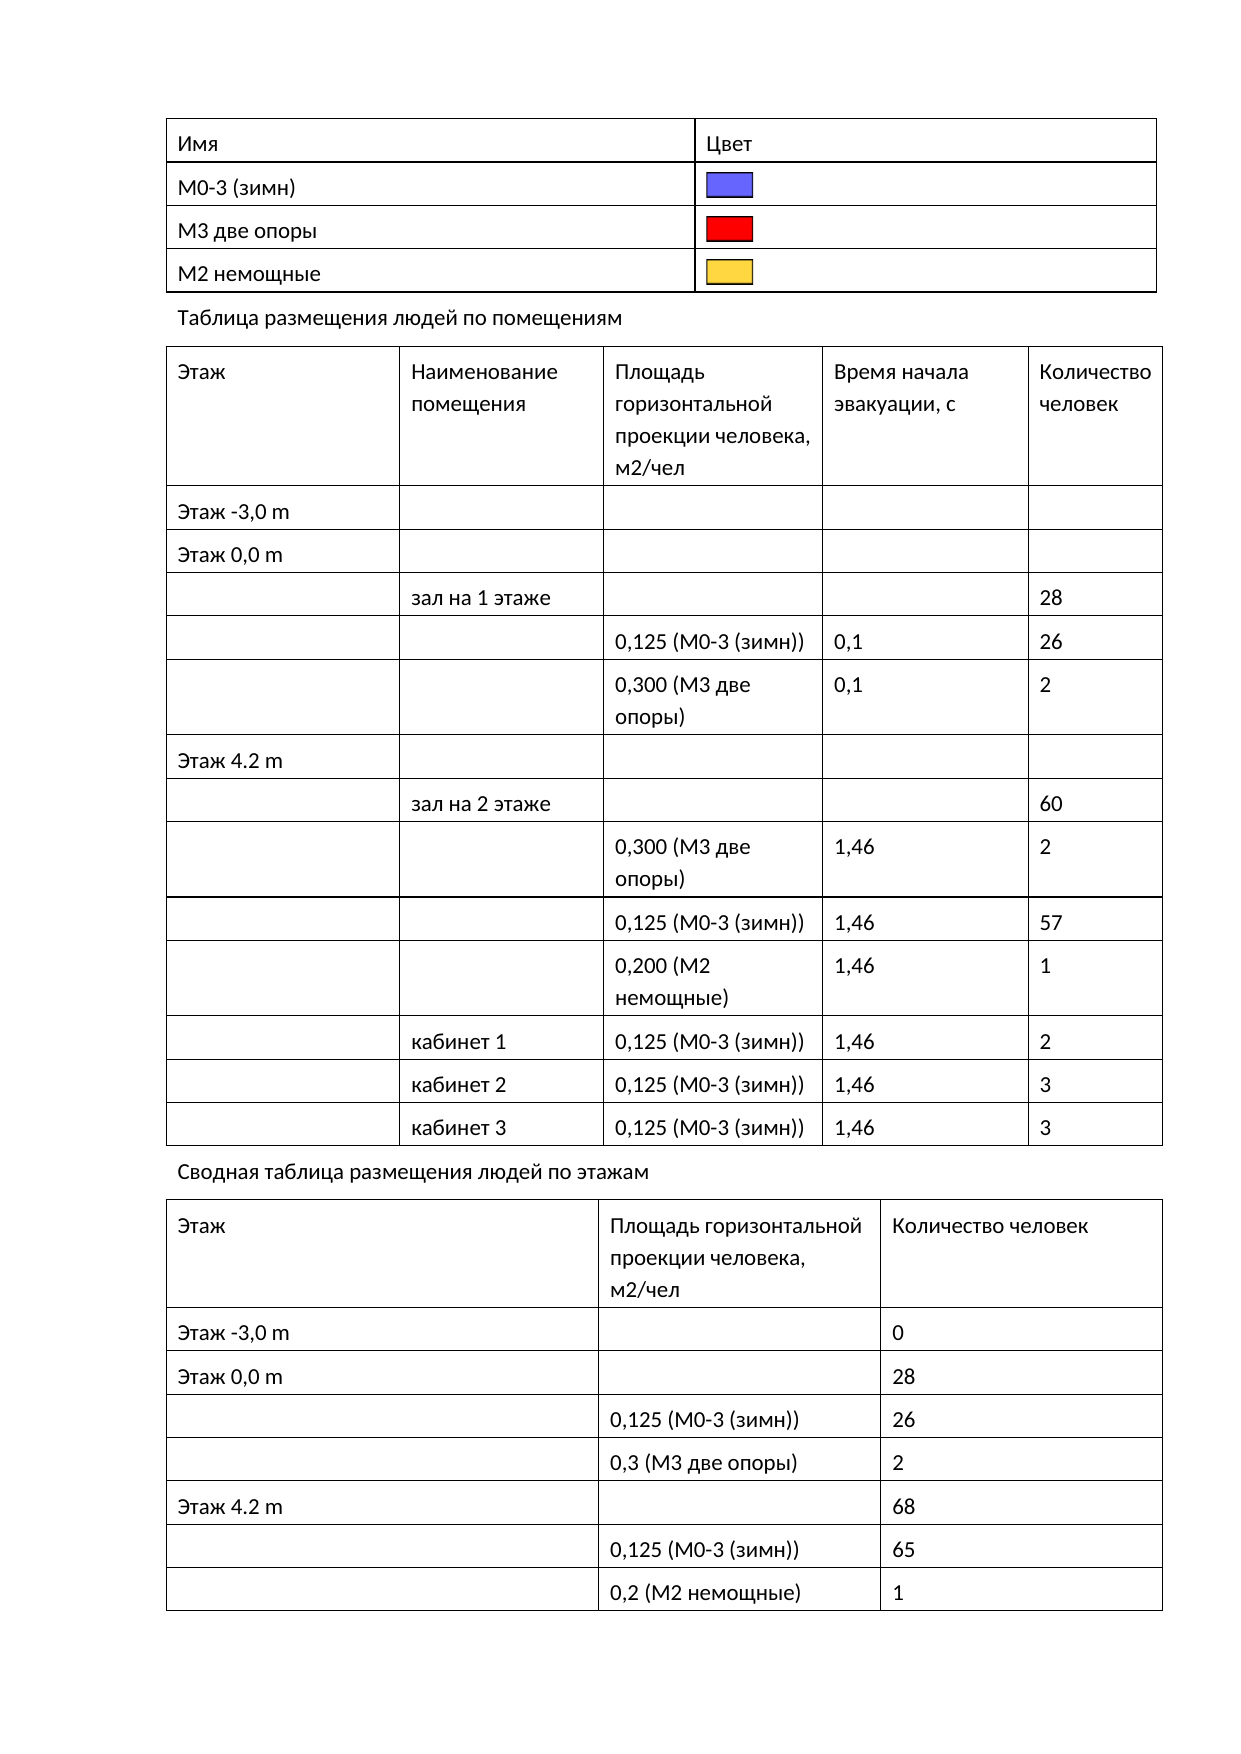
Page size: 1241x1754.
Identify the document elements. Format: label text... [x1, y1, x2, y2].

table_header Количество человек [1029, 347, 1162, 485]
table_cell зал на 2 этаже [400, 779, 603, 821]
table_cell 0,1 [823, 660, 1028, 734]
table_cell кабинет 1 [400, 1016, 603, 1059]
table_cell 0,300 (М3 две опоры) [604, 660, 822, 734]
table_cell 1,46 [823, 1060, 1028, 1102]
table_cell [167, 1525, 598, 1567]
table_cell [823, 486, 1028, 529]
table_cell М2 немощные [167, 249, 694, 291]
picture [706, 216, 754, 242]
table_cell 1 [881, 1568, 1162, 1610]
table_cell [167, 941, 399, 1015]
table_cell 2 [1029, 660, 1162, 734]
table_cell 2 [1029, 822, 1162, 896]
table_cell Этаж 4.2 m [167, 735, 399, 778]
table_cell 0,125 (М0-3 (зимн)) [599, 1525, 880, 1567]
table_header Время начала эвакуации, с [823, 347, 1028, 485]
table_cell 0,125 (М0-3 (зимн)) [604, 1060, 822, 1102]
table_cell [167, 1438, 598, 1480]
table_cell кабинет 3 [400, 1103, 603, 1145]
table_cell [400, 530, 603, 572]
table_cell 1,46 [823, 1016, 1028, 1059]
table_cell [167, 1395, 598, 1437]
table_cell [696, 249, 1156, 291]
table_cell 28 [881, 1351, 1162, 1394]
table_header Этаж [167, 1200, 598, 1307]
table_cell 57 [1029, 898, 1162, 940]
table_cell [599, 1351, 880, 1394]
table_cell [167, 616, 399, 659]
table_cell 3 [1029, 1060, 1162, 1102]
table_cell 0,200 (М2 немощные) [604, 941, 822, 1015]
table_cell [167, 779, 399, 821]
table_cell [400, 898, 603, 940]
table_cell [400, 616, 603, 659]
table_cell [400, 941, 603, 1015]
table_cell 2 [1029, 1016, 1162, 1059]
table_cell Этаж 0,0 m [167, 530, 399, 572]
table_cell 68 [881, 1481, 1162, 1524]
table_cell [400, 486, 603, 529]
table_cell 65 [881, 1525, 1162, 1567]
table_cell [823, 735, 1028, 778]
table_header Количество человек [881, 1200, 1162, 1307]
table_cell [167, 1568, 598, 1610]
table_cell [167, 660, 399, 734]
table_header Площадь горизонтальной проекции человека, м2/чел [599, 1200, 880, 1307]
table_header Имя [167, 119, 694, 161]
table_cell [604, 573, 822, 615]
table_cell 0,1 [823, 616, 1028, 659]
picture [706, 172, 754, 198]
picture [706, 259, 754, 285]
table_cell [823, 779, 1028, 821]
table_cell Этаж -3,0 m [167, 1308, 598, 1350]
table_cell зал на 1 этаже [400, 573, 603, 615]
table_cell 0,125 (М0-3 (зимн)) [604, 898, 822, 940]
text Сводная таблица размещения людей по этажам [177, 1157, 1152, 1185]
table_cell М0-3 (зимн) [167, 163, 694, 205]
table_cell [599, 1481, 880, 1524]
table_cell 3 [1029, 1103, 1162, 1145]
table_cell 0 [881, 1308, 1162, 1350]
table_cell [167, 822, 399, 896]
table_cell [1029, 735, 1162, 778]
table_cell [167, 898, 399, 940]
table_cell 0,2 (М2 немощные) [599, 1568, 880, 1610]
table_cell 1 [1029, 941, 1162, 1015]
table_header Цвет [696, 119, 1156, 161]
table_cell 1,46 [823, 822, 1028, 896]
table_cell 1,46 [823, 941, 1028, 1015]
table_cell Этаж 0,0 m [167, 1351, 598, 1394]
table_cell [400, 735, 603, 778]
table_cell [696, 163, 1156, 205]
table_cell 0,3 (М3 две опоры) [599, 1438, 880, 1480]
table_cell [167, 1103, 399, 1145]
table_cell [167, 1016, 399, 1059]
table_header Площадь горизонтальной проекции человека, м2/чел [604, 347, 822, 485]
table_cell [604, 735, 822, 778]
table_cell [604, 486, 822, 529]
table_cell [1029, 530, 1162, 572]
table_cell 0,300 (М3 две опоры) [604, 822, 822, 896]
table_cell 26 [881, 1395, 1162, 1437]
table_cell 28 [1029, 573, 1162, 615]
table_cell [167, 1060, 399, 1102]
table_cell [1029, 486, 1162, 529]
table_cell 1,46 [823, 1103, 1028, 1145]
table_cell [823, 530, 1028, 572]
table_cell Этаж -3,0 m [167, 486, 399, 529]
table_cell [604, 779, 822, 821]
table_header Этаж [167, 347, 399, 485]
table_cell [400, 822, 603, 896]
table_cell [400, 660, 603, 734]
table_cell 0,125 (М0-3 (зимн)) [604, 616, 822, 659]
table_cell 0,125 (М0-3 (зимн)) [604, 1016, 822, 1059]
table_header Наименование помещения [400, 347, 603, 485]
table_cell 0,125 (М0-3 (зимн)) [599, 1395, 880, 1437]
text Таблица размещения людей по помещениям [177, 303, 1152, 331]
table_cell [604, 530, 822, 572]
table_cell кабинет 2 [400, 1060, 603, 1102]
table_cell 26 [1029, 616, 1162, 659]
table_cell 0,125 (М0-3 (зимн)) [604, 1103, 822, 1145]
table_cell [696, 206, 1156, 248]
table_cell [823, 573, 1028, 615]
table_cell 1,46 [823, 898, 1028, 940]
table_cell [167, 573, 399, 615]
table_cell М3 две опоры [167, 206, 694, 248]
table_cell Этаж 4.2 m [167, 1481, 598, 1524]
table_cell 2 [881, 1438, 1162, 1480]
table_cell 60 [1029, 779, 1162, 821]
table_cell [599, 1308, 880, 1350]
